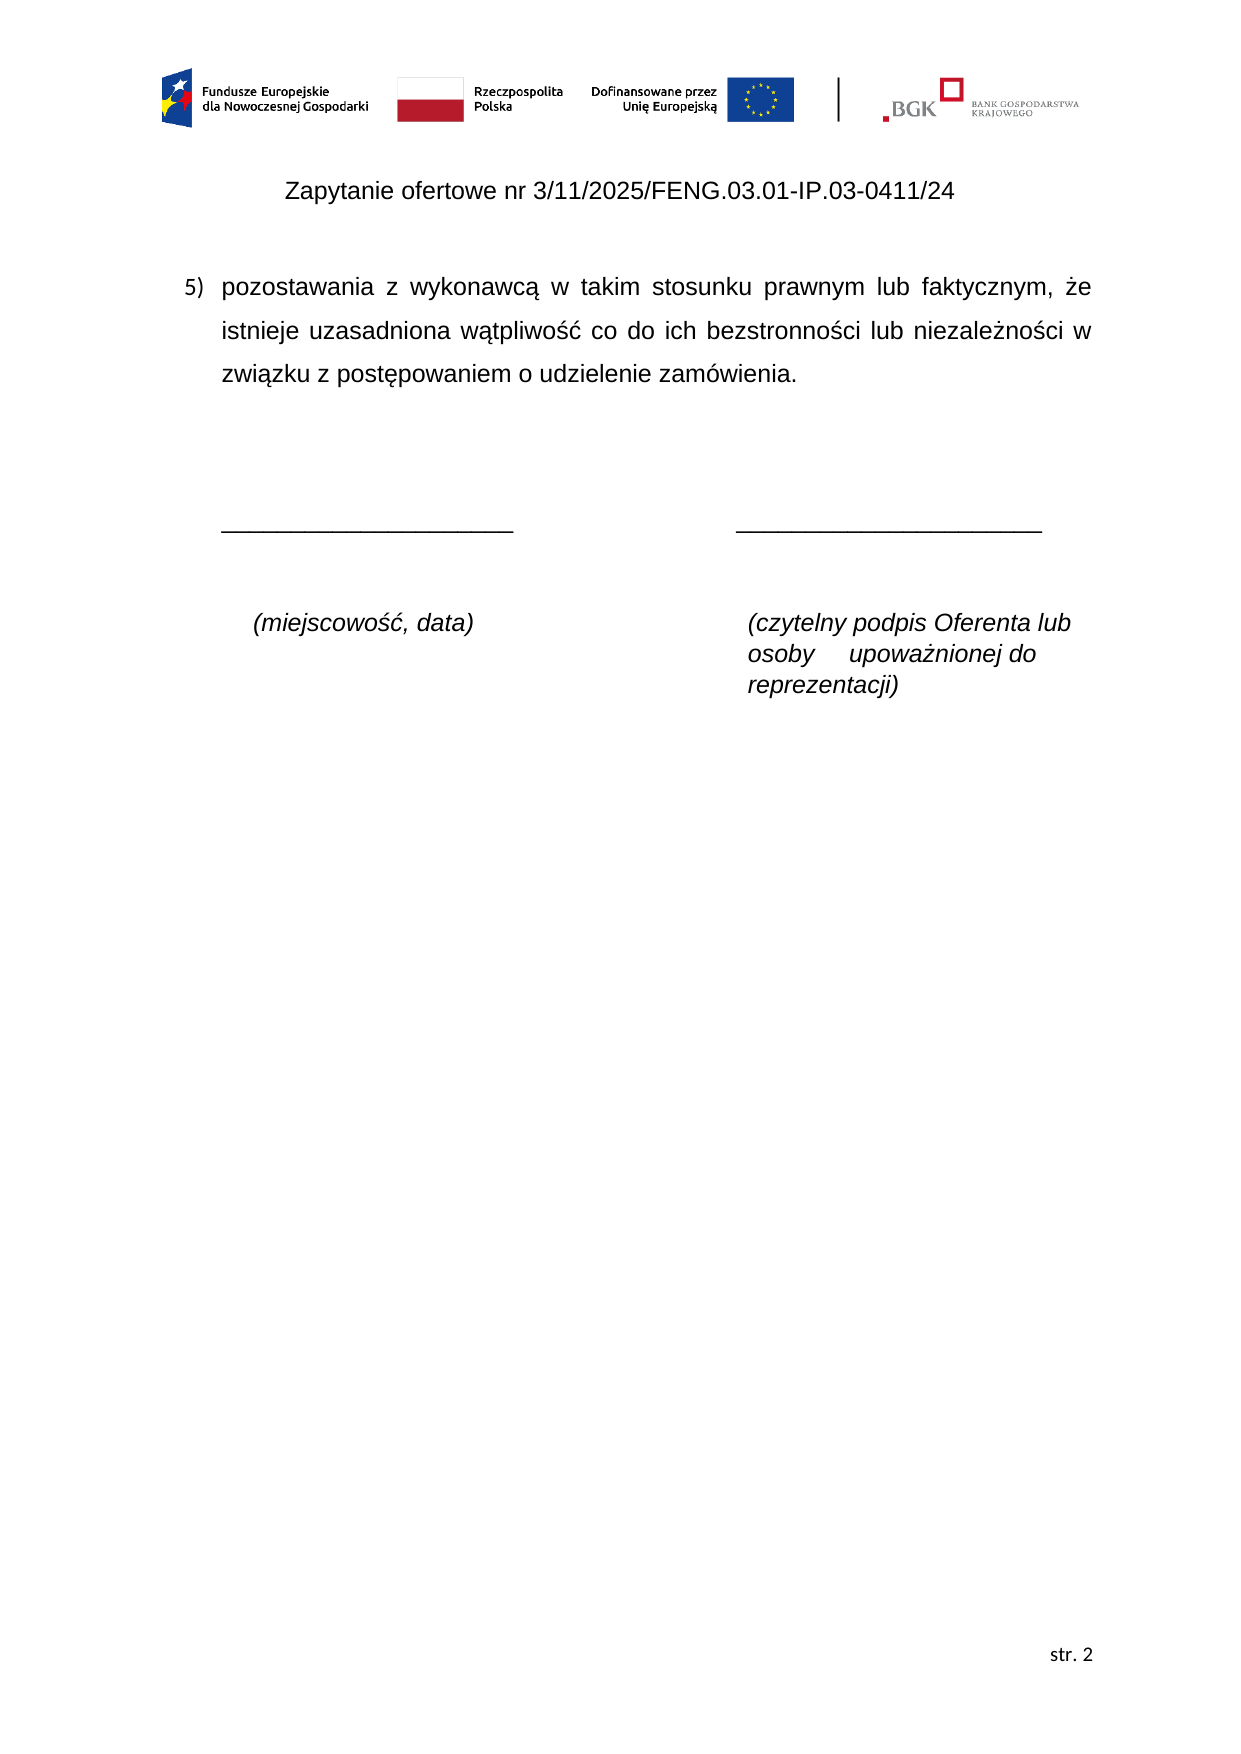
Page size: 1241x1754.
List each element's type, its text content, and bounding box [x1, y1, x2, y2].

list pozostawania z wykonawcą w takim stosunku prawnym lub faktycznym, że istnieje uzasadniona wątpliwość co do ich bezstronności lub niezależności w związku z postępowaniem o udzielenie zamówienia. [184, 271, 1093, 388]
text _____________________ ______________________ [221, 505, 1093, 534]
text (miejscowość, data) (czytelny podpis Oferenta lub osoby upoważnionej do reprezentacji) [253, 608, 1093, 699]
